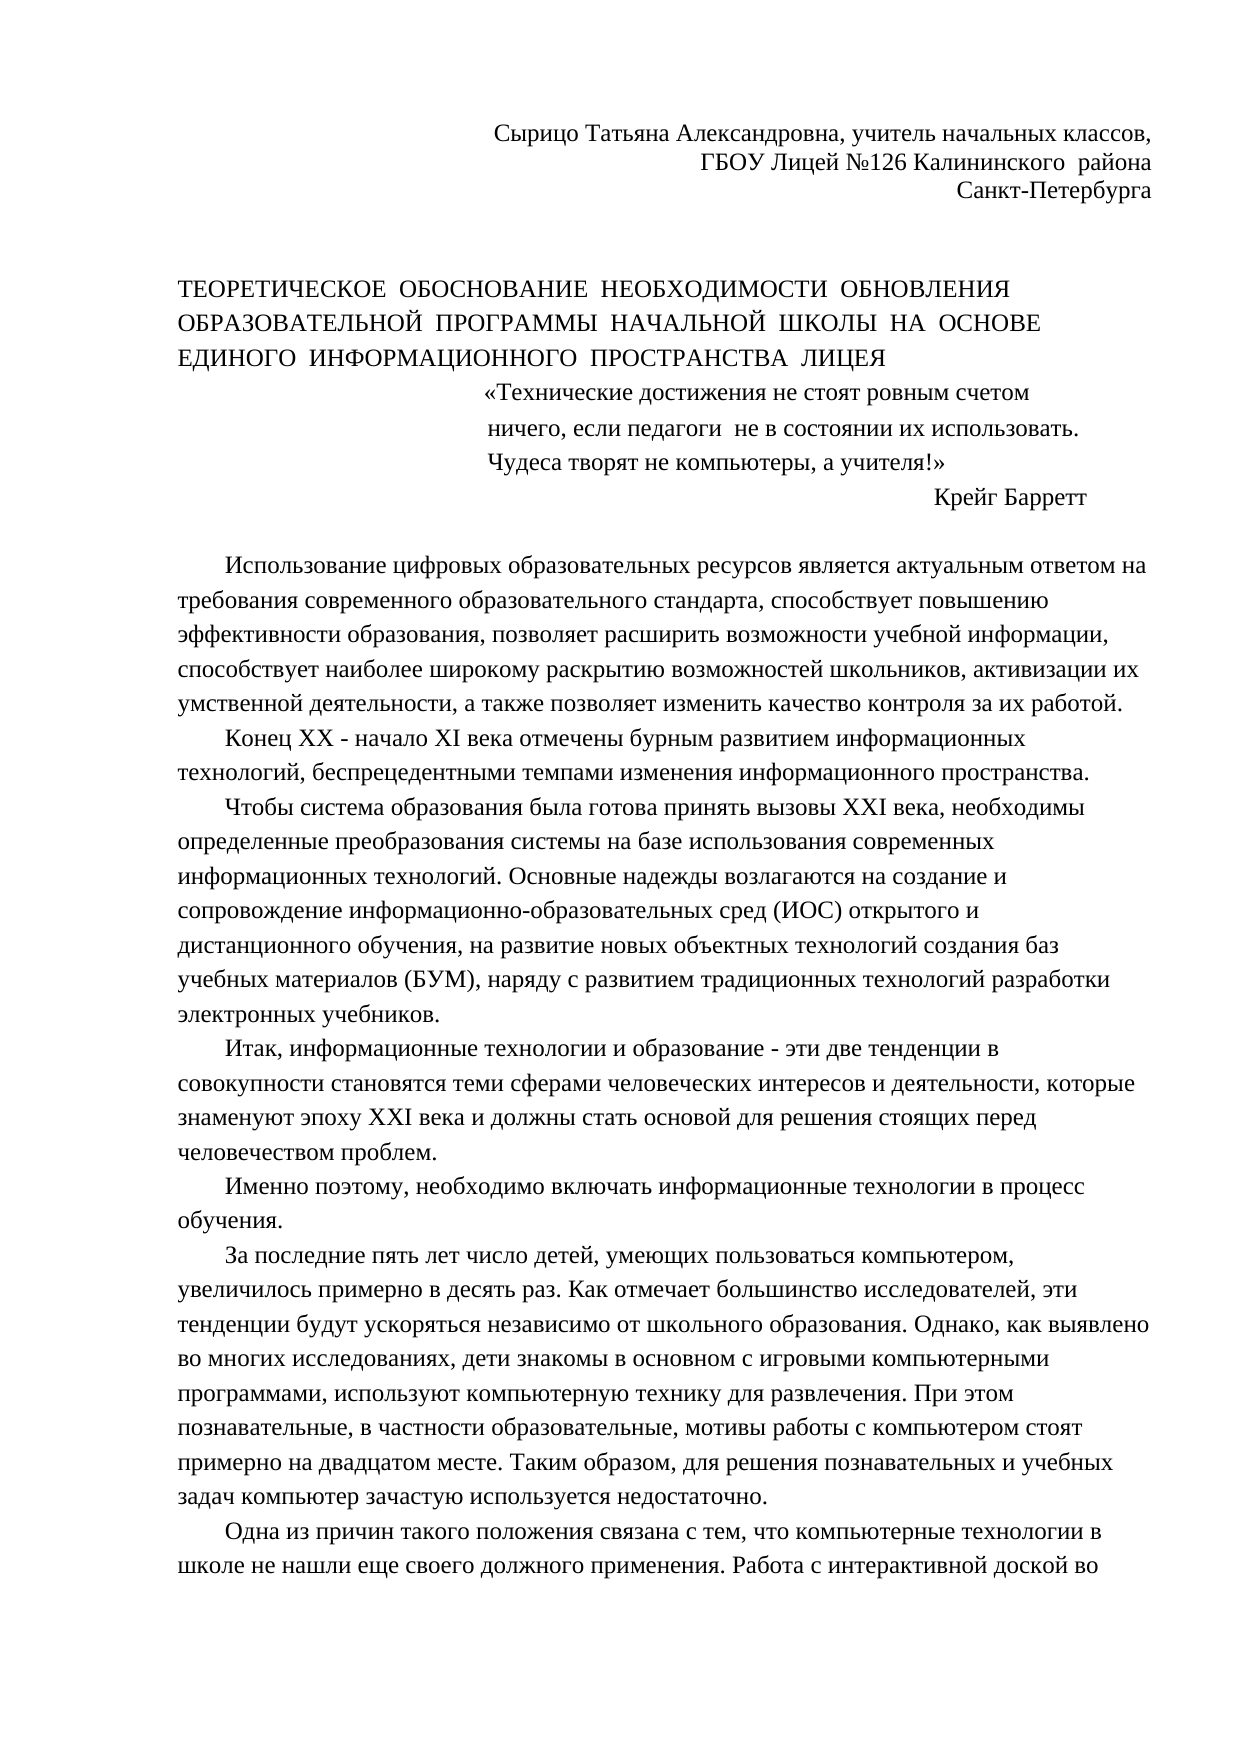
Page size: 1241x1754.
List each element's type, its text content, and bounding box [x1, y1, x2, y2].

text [177, 1516, 1152, 1579]
text Именно поэтому, необходимо включать информационные технологии в процесс обучения. [177, 1171, 1152, 1234]
text ГБОУ Лицей №126 Калининского района [177, 147, 1152, 176]
text ТЕОРЕТИЧЕСКОЕ ОБОСНОВАНИЕ НЕОБХОДИМОСТИ ОБНОВЛЕНИЯ ОБРАЗОВАТЕЛЬНОЙ ПРОГРАММЫ НАЧАЛЬНОЙ ШКОЛЫ НА ОСНОВЕ ЕДИНОГО ИНФОРМАЦИОННОГО ПРОСТРАНСТВА ЛИЦЕЯ [177, 274, 1152, 371]
text Крейг Барретт [177, 482, 1152, 510]
text Санкт-Петербурга [177, 176, 1152, 204]
text Сырицо Татьяна Александровна, учитель начальных классов, [177, 118, 1152, 147]
text Чтобы система образования была готова принять вызовы XXI века, необходимы определенные преобразования системы на базе использования современных информационных технологий. Основные надежды возлагаются на создание и сопровождение информационно-образовательных сред (ИОС) открытого и дистанционного обучения, на развитие новых объектных технологий создания баз учебных материалов (БУМ), наряду с развитием традиционных технологий разработки электронных учебников. [177, 792, 1152, 1027]
text «Технические достижения не стоят ровным счетом [177, 377, 1152, 406]
text ничего, если педагоги не в состоянии их использовать. [177, 413, 1152, 441]
text Чудеса творят не компьютеры, а учителя!» [177, 447, 1152, 476]
text Конец XX - начало XI века отмечены бурным развитием информационных технологий, беспрецедентными темпами изменения информационного пространства. [177, 723, 1152, 786]
text Использование цифровых образовательных ресурсов является актуальным ответом на требования современного образовательного стандарта, способствует повышению эффективности образования, позволяет расширить возможности учебной информации, способствует наиболее широкому раскрытию возможностей школьников, активизации их умственной деятельности, а также позволяет изменить качество контроля за их работой. [177, 551, 1152, 717]
text За последние пять лет число детей, умеющих пользоваться компьютером, увеличилось примерно в десять раз. Как отмечает большинство исследователей, эти тенденции будут ускоряться независимо от школьного образования. Однако, как выявлено во многих исследованиях, дети знакомы в основном с игровыми компьютерными программами, используют компьютерную технику для развлечения. При этом познавательные, в частности образовательные, мотивы работы с компьютером стоят примерно на двадцатом месте. Таким образом, для решения познавательных и учебных задач компьютер зачастую используется недостаточно. [177, 1240, 1152, 1510]
text Итак, информационные технологии и образование - эти две тенденции в совокупности становятся теми сферами человеческих интересов и деятельности, которые знаменуют эпоху XXI века и должны стать основой для решения стоящих перед человечеством проблем. [177, 1033, 1152, 1165]
